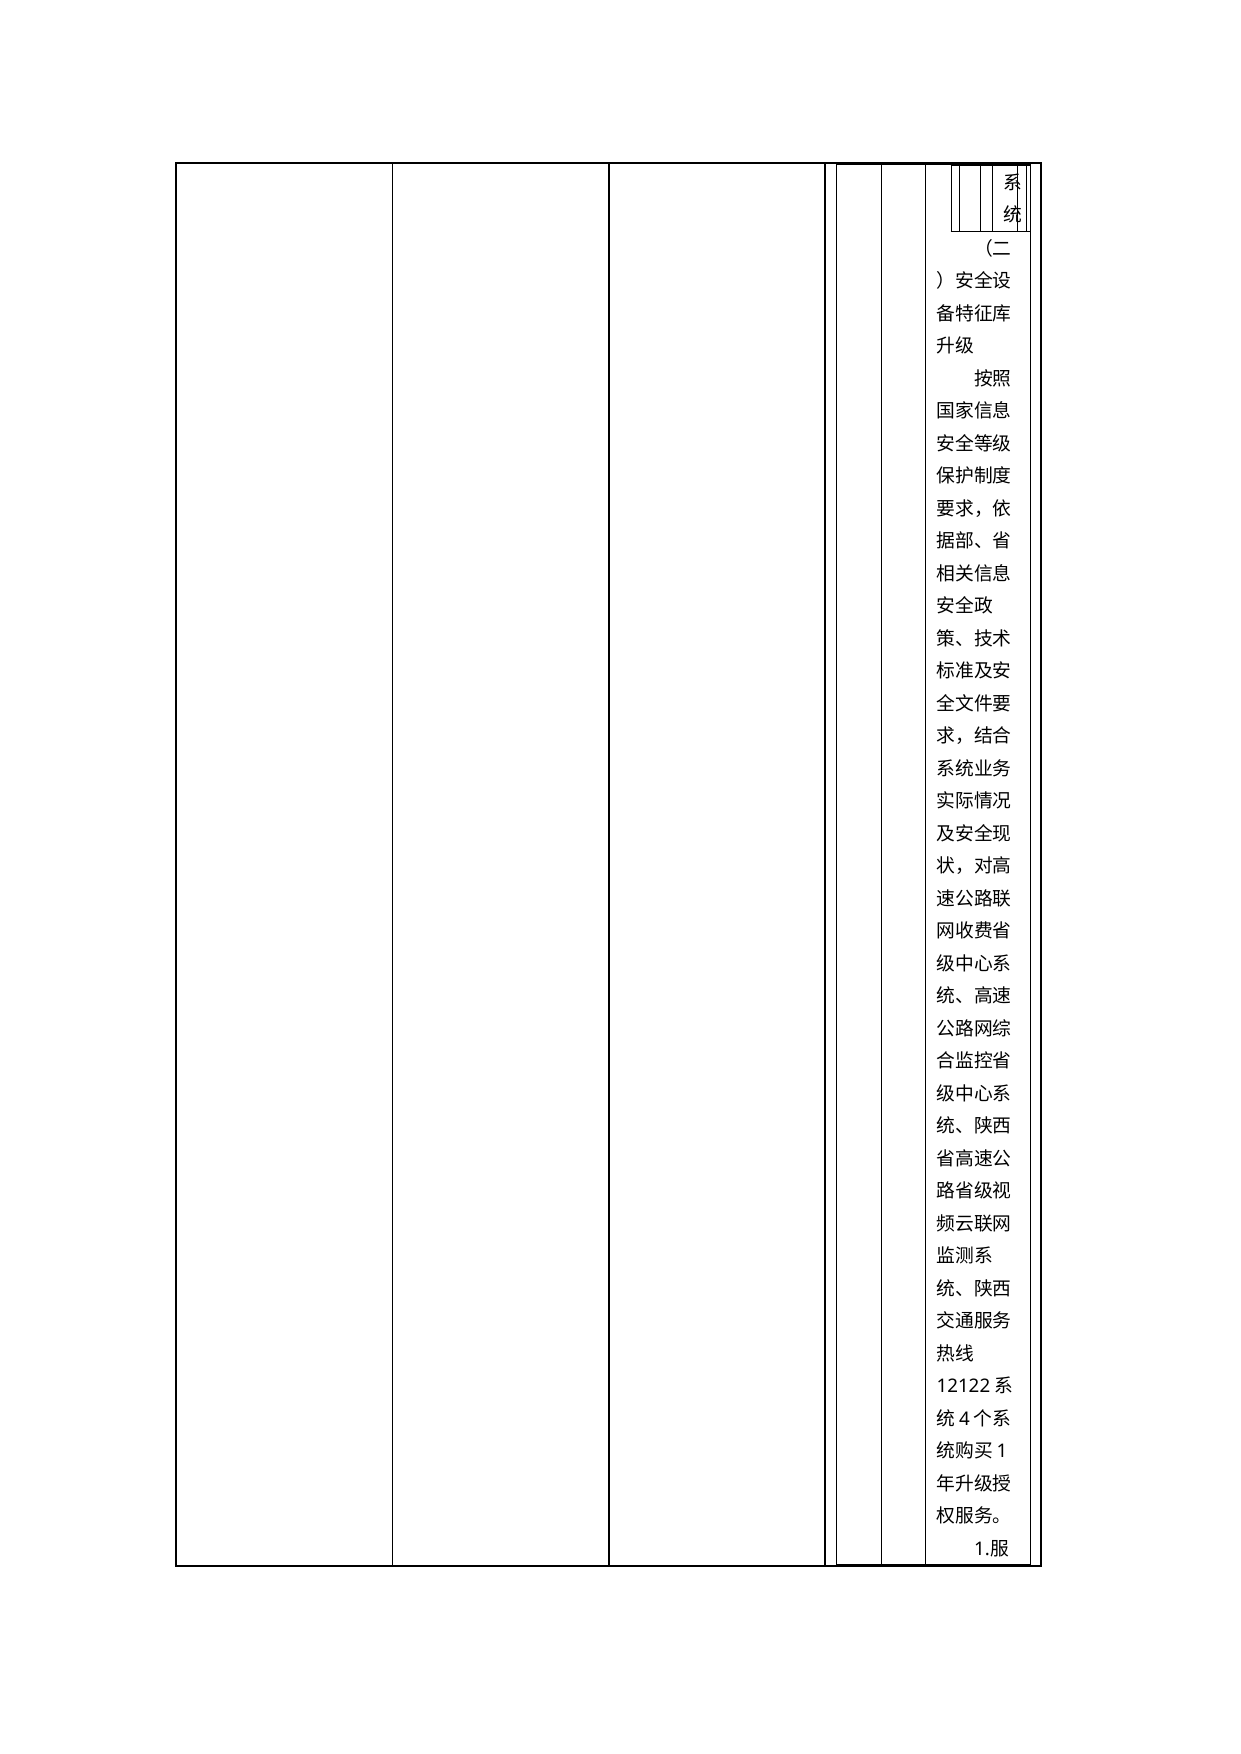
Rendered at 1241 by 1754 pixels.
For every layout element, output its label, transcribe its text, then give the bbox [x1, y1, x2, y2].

table_cell 1 [393, 164, 608, 1565]
table_cell [610, 164, 824, 1565]
table_cell [837, 165, 881, 1564]
table_cell [926, 165, 1030, 1564]
table_cell [826, 164, 836, 1565]
table_cell [882, 165, 925, 1564]
table_cell [1031, 164, 1040, 1565]
table_cell [177, 164, 392, 1565]
